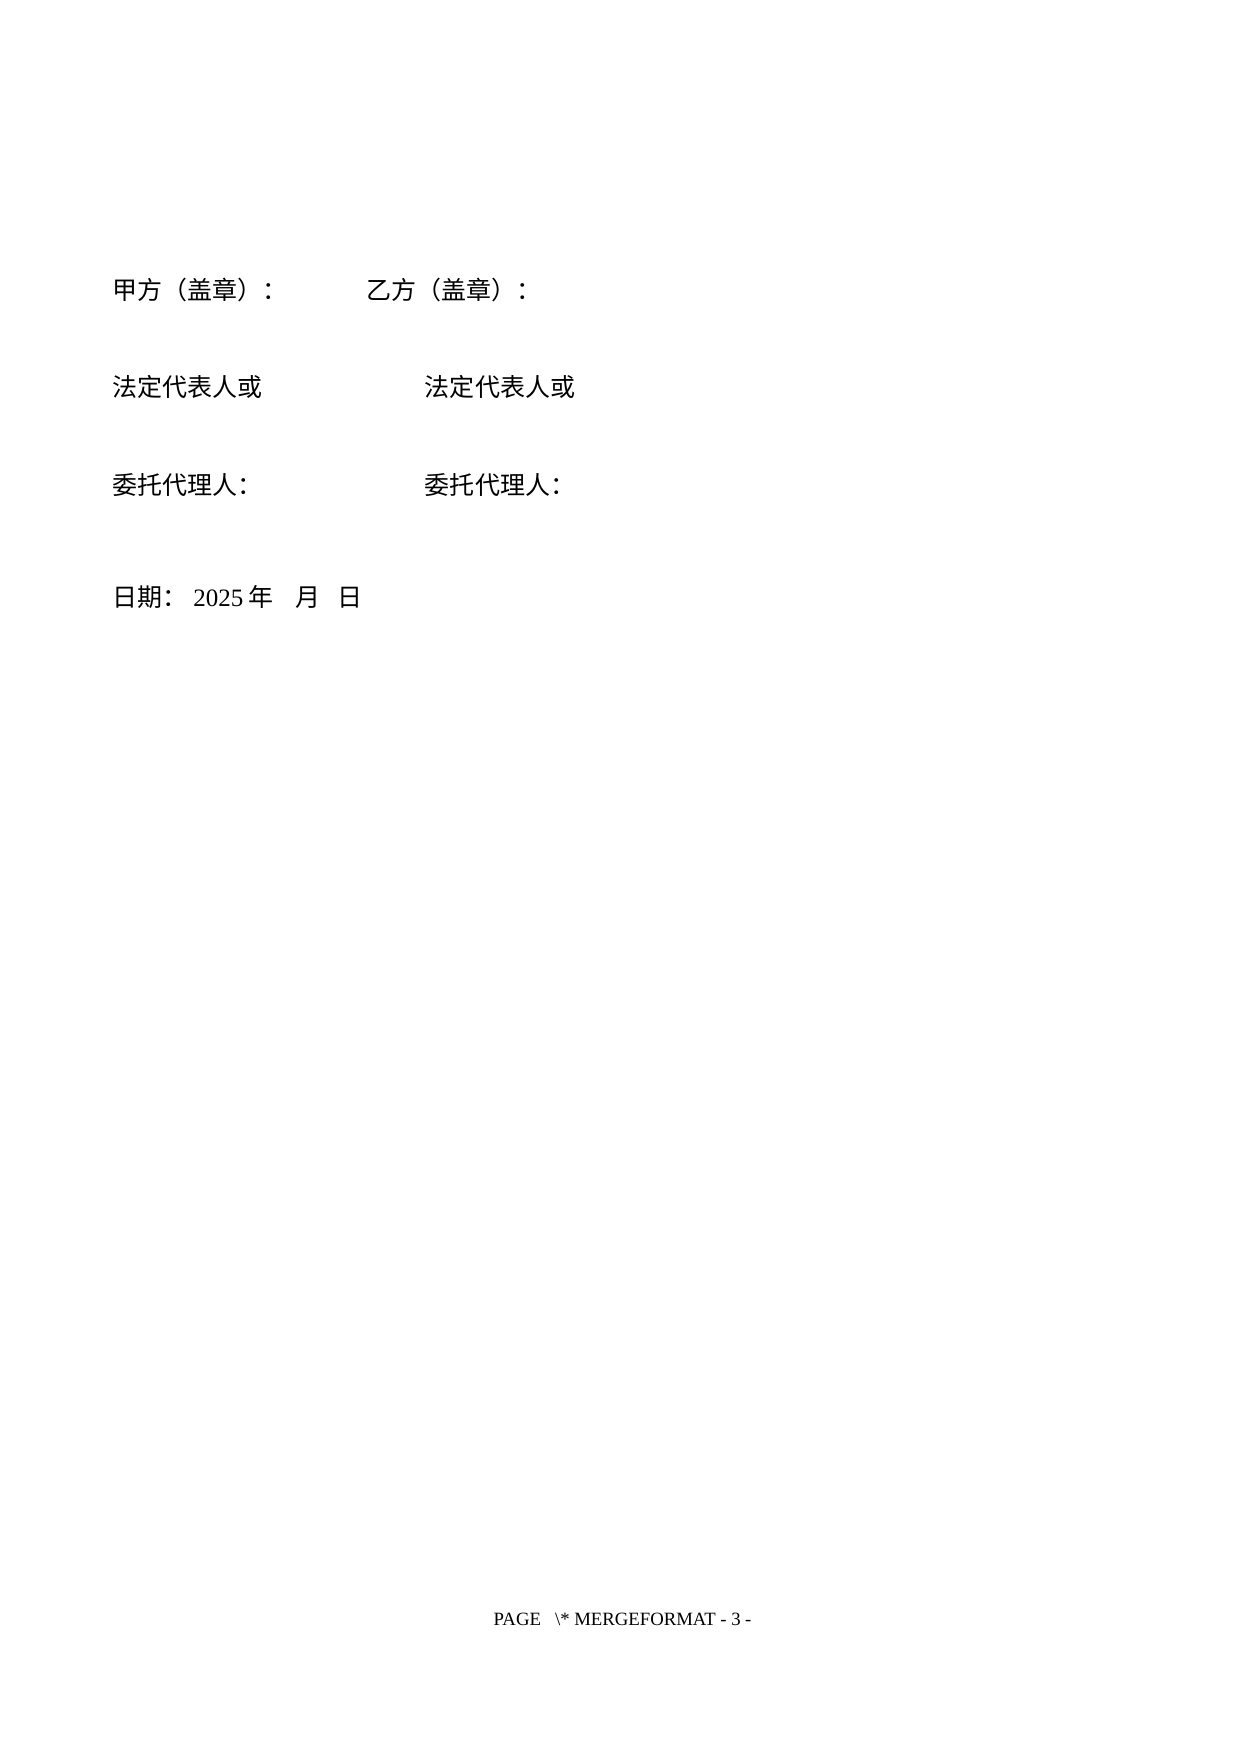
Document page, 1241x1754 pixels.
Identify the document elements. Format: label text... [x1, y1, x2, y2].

text 法定代表人或 法定代表人或 [112, 353, 1128, 418]
text 委托代理人： 委托代理人： [112, 451, 1128, 516]
text 日期： 2025年 月 日 [112, 563, 1128, 628]
text 甲方（盖章）： 乙方（盖章）： [112, 256, 1128, 321]
